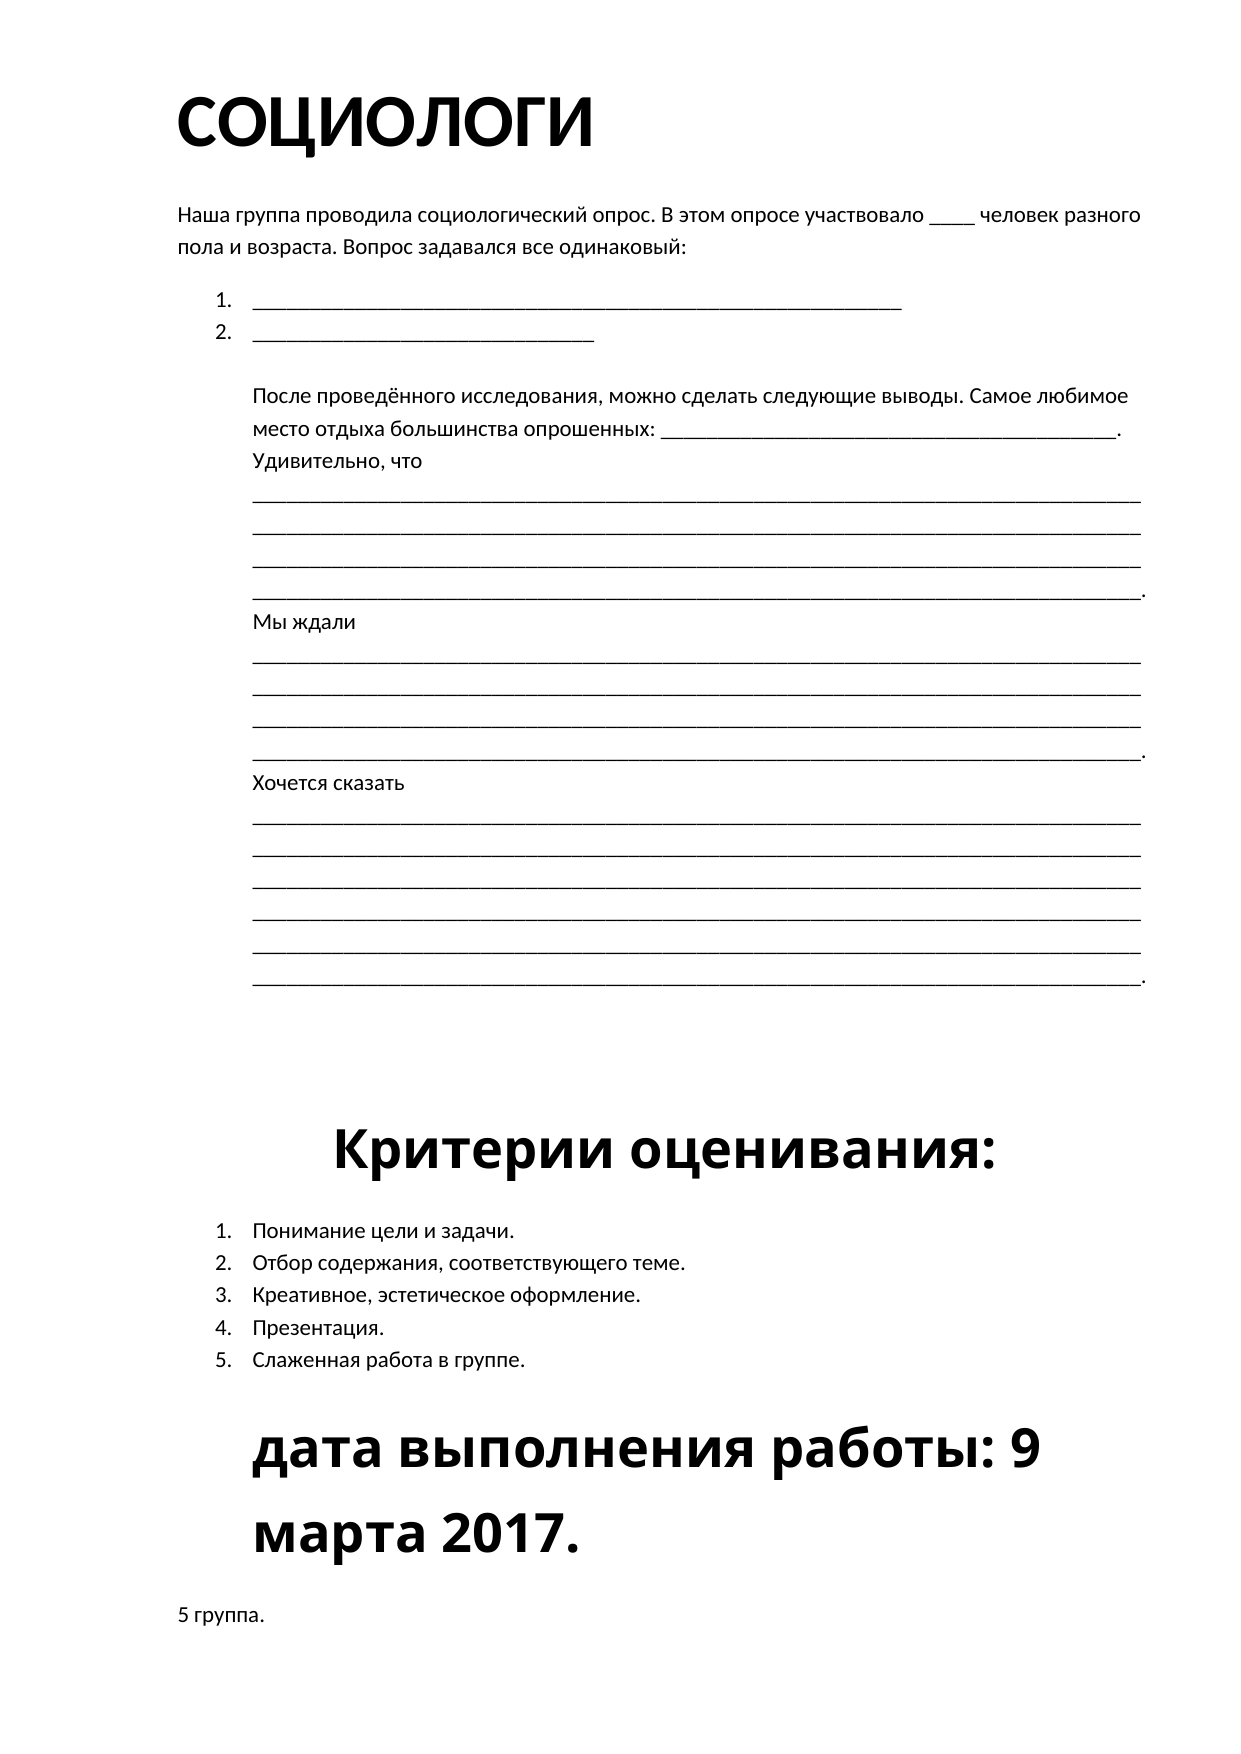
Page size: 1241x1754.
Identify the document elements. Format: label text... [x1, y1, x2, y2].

list Креативное, эстетическое оформление. [215, 1281, 1152, 1309]
list Хочется сказать ____________________________________________________________________________________________________________________________________________________________________________________________________________________________________________________________________________________________________________________________________________________________________________________________________________________________________________________________________________________. [252, 768, 1152, 989]
list Мы ждали ________________________________________________________________________________________________________________________________________________________________________________________________________________________________________________________________________________________________________________________. [252, 607, 1152, 764]
list Понимание цели и задачи. [215, 1216, 1152, 1244]
list дата выполнения работы: 9 марта 2017. [252, 1409, 1152, 1568]
text Критерии оценивания: [177, 1111, 1152, 1184]
text Наша группа проводила социологический опрос. В этом опросе участвовало ____ человек разного пола и возраста. Вопрос задавался все одинаковый: [177, 200, 1152, 260]
list Удивительно, что ________________________________________________________________________________________________________________________________________________________________________________________________________________________________________________________________________________________________________________________. [252, 446, 1152, 603]
list _________________________________________________________ [215, 285, 1152, 313]
list После проведённого исследования, можно сделать следующие выводы. Самое любимое место отдыха большинства опрошенных: ________________________________________. [252, 382, 1152, 442]
text 5 группа. [177, 1600, 1152, 1628]
list Отбор содержания, соответствующего теме. [215, 1248, 1152, 1276]
list ______________________________ [215, 317, 1152, 345]
list Презентация. [215, 1313, 1152, 1341]
list Слаженная работа в группе. [215, 1345, 1152, 1373]
text СОЦИОЛОГИ [177, 74, 1152, 165]
